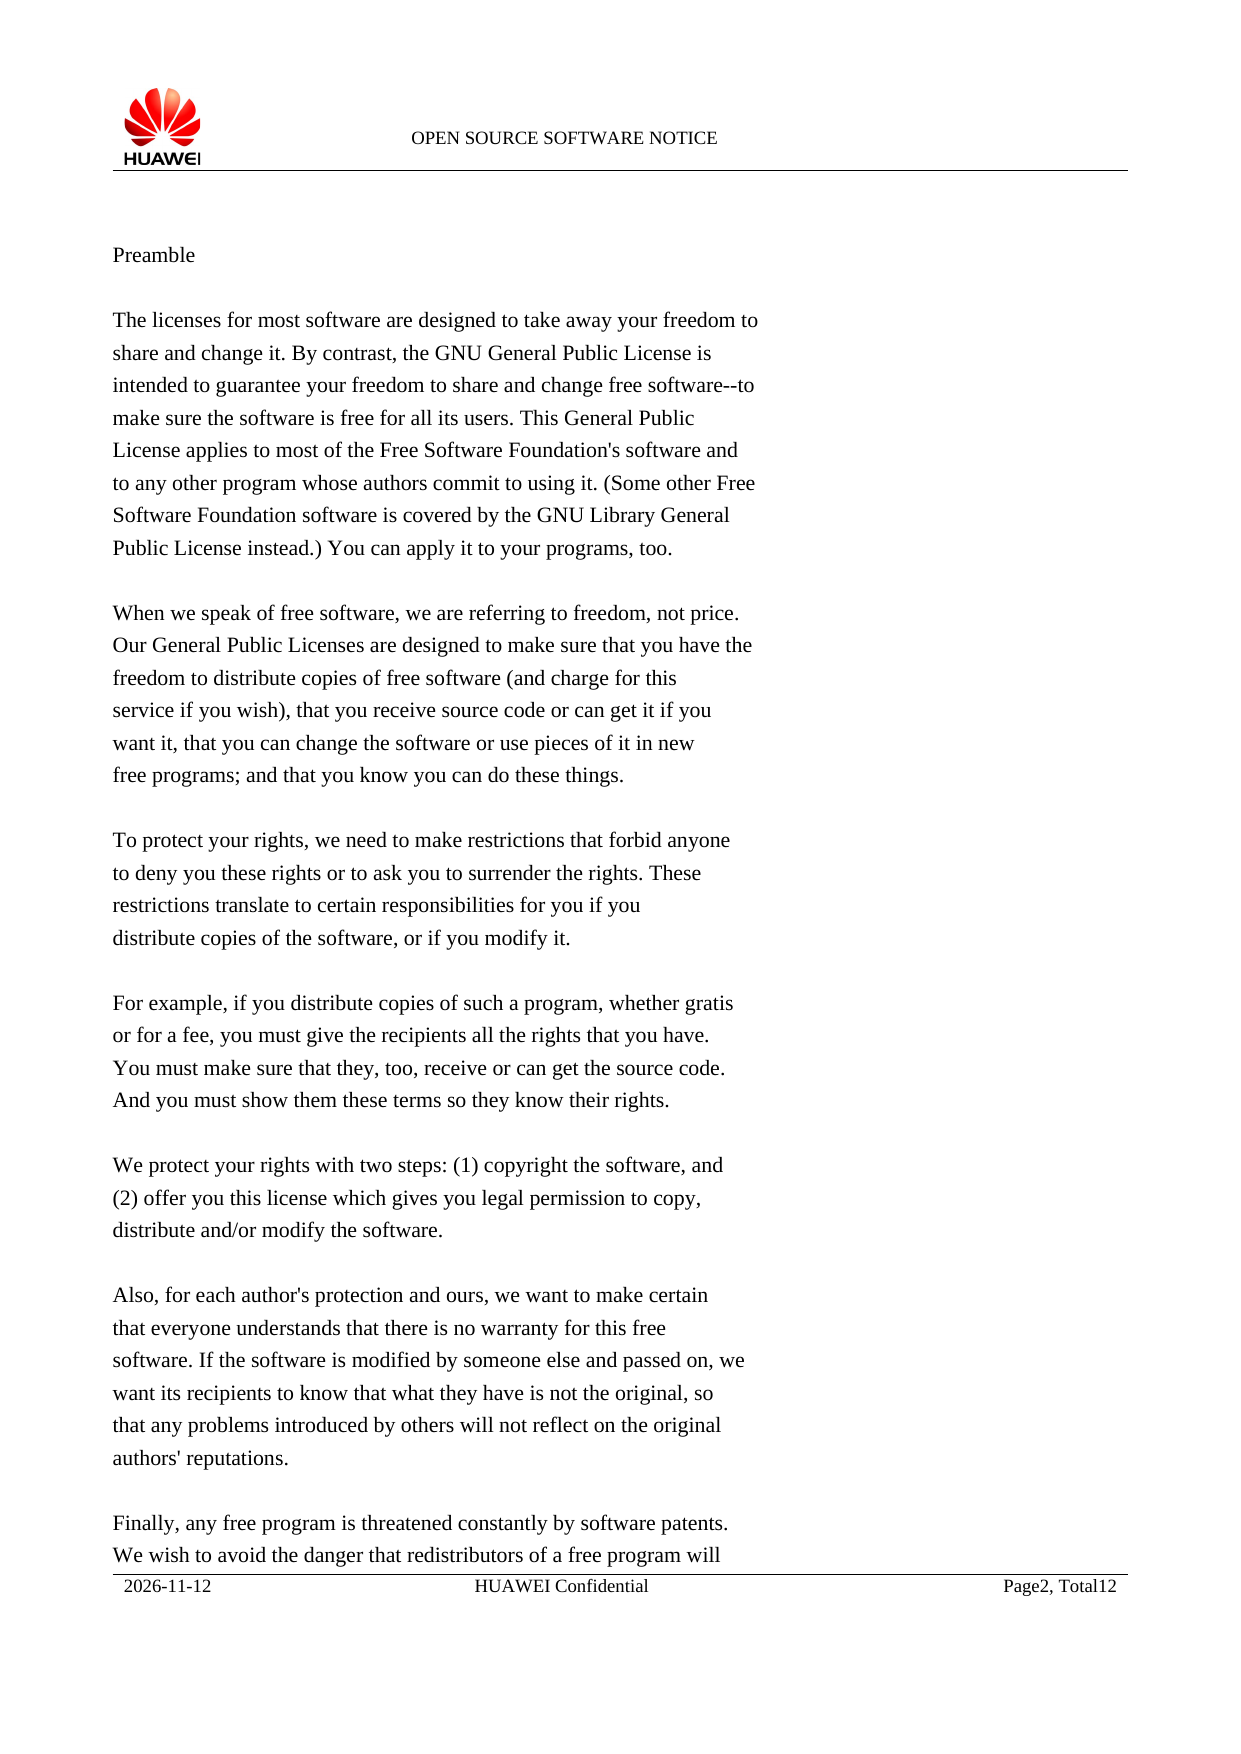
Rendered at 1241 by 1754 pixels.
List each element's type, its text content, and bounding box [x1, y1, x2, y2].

picture [124, 88, 201, 165]
